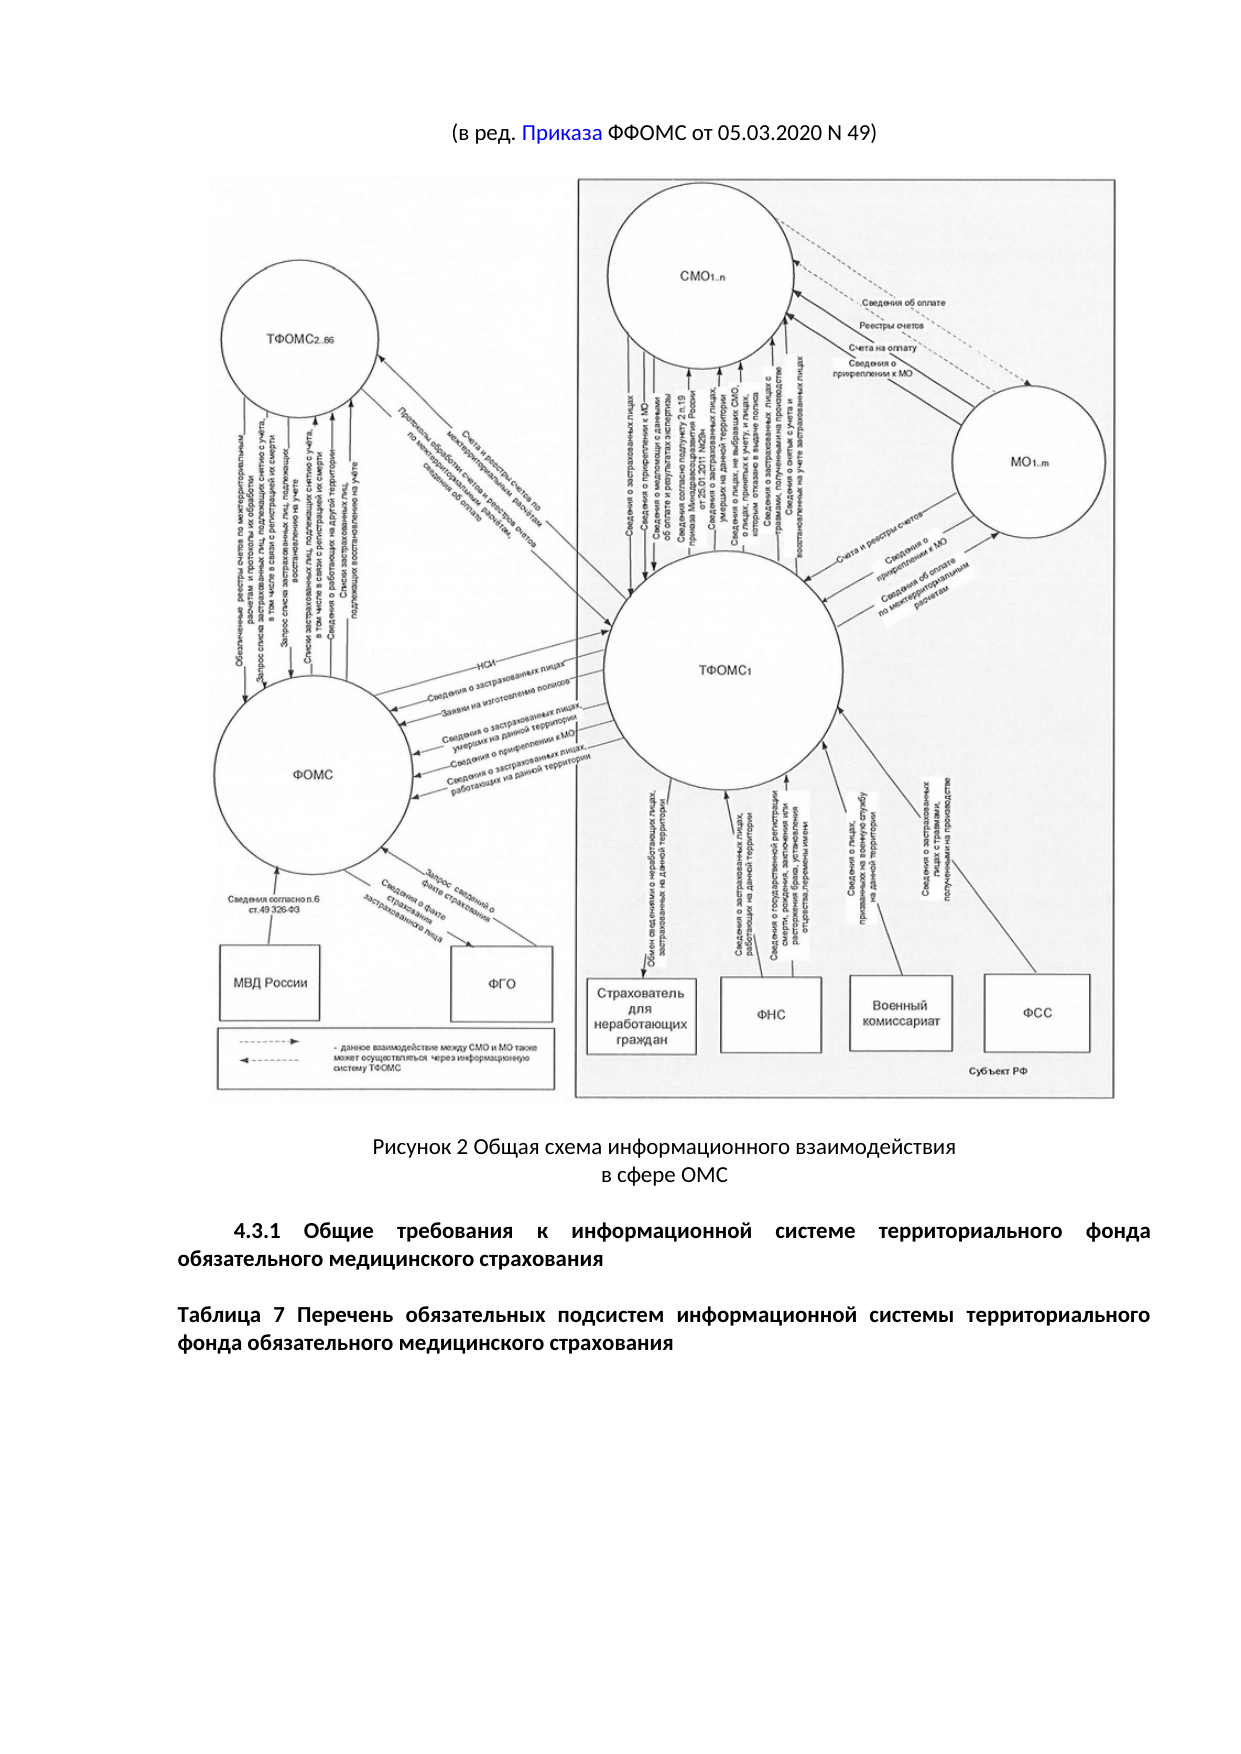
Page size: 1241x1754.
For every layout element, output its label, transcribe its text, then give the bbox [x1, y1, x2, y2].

title 4.3.1 Общие требования к информационной системе территориального фонда обязательного медицинского страхования [177, 1216, 1152, 1272]
picture [209, 174, 1120, 1104]
title Таблица 7 Перечень обязательных подсистем информационной системы территориального фонда обязательного медицинского страхования [177, 1300, 1152, 1356]
text Рисунок 2 Общая схема информационного взаимодействия [177, 1132, 1152, 1160]
text в сфере ОМС [177, 1160, 1152, 1188]
text (в ред. Приказа ФФОМС от 05.03.2020 N 49) [177, 118, 1152, 146]
